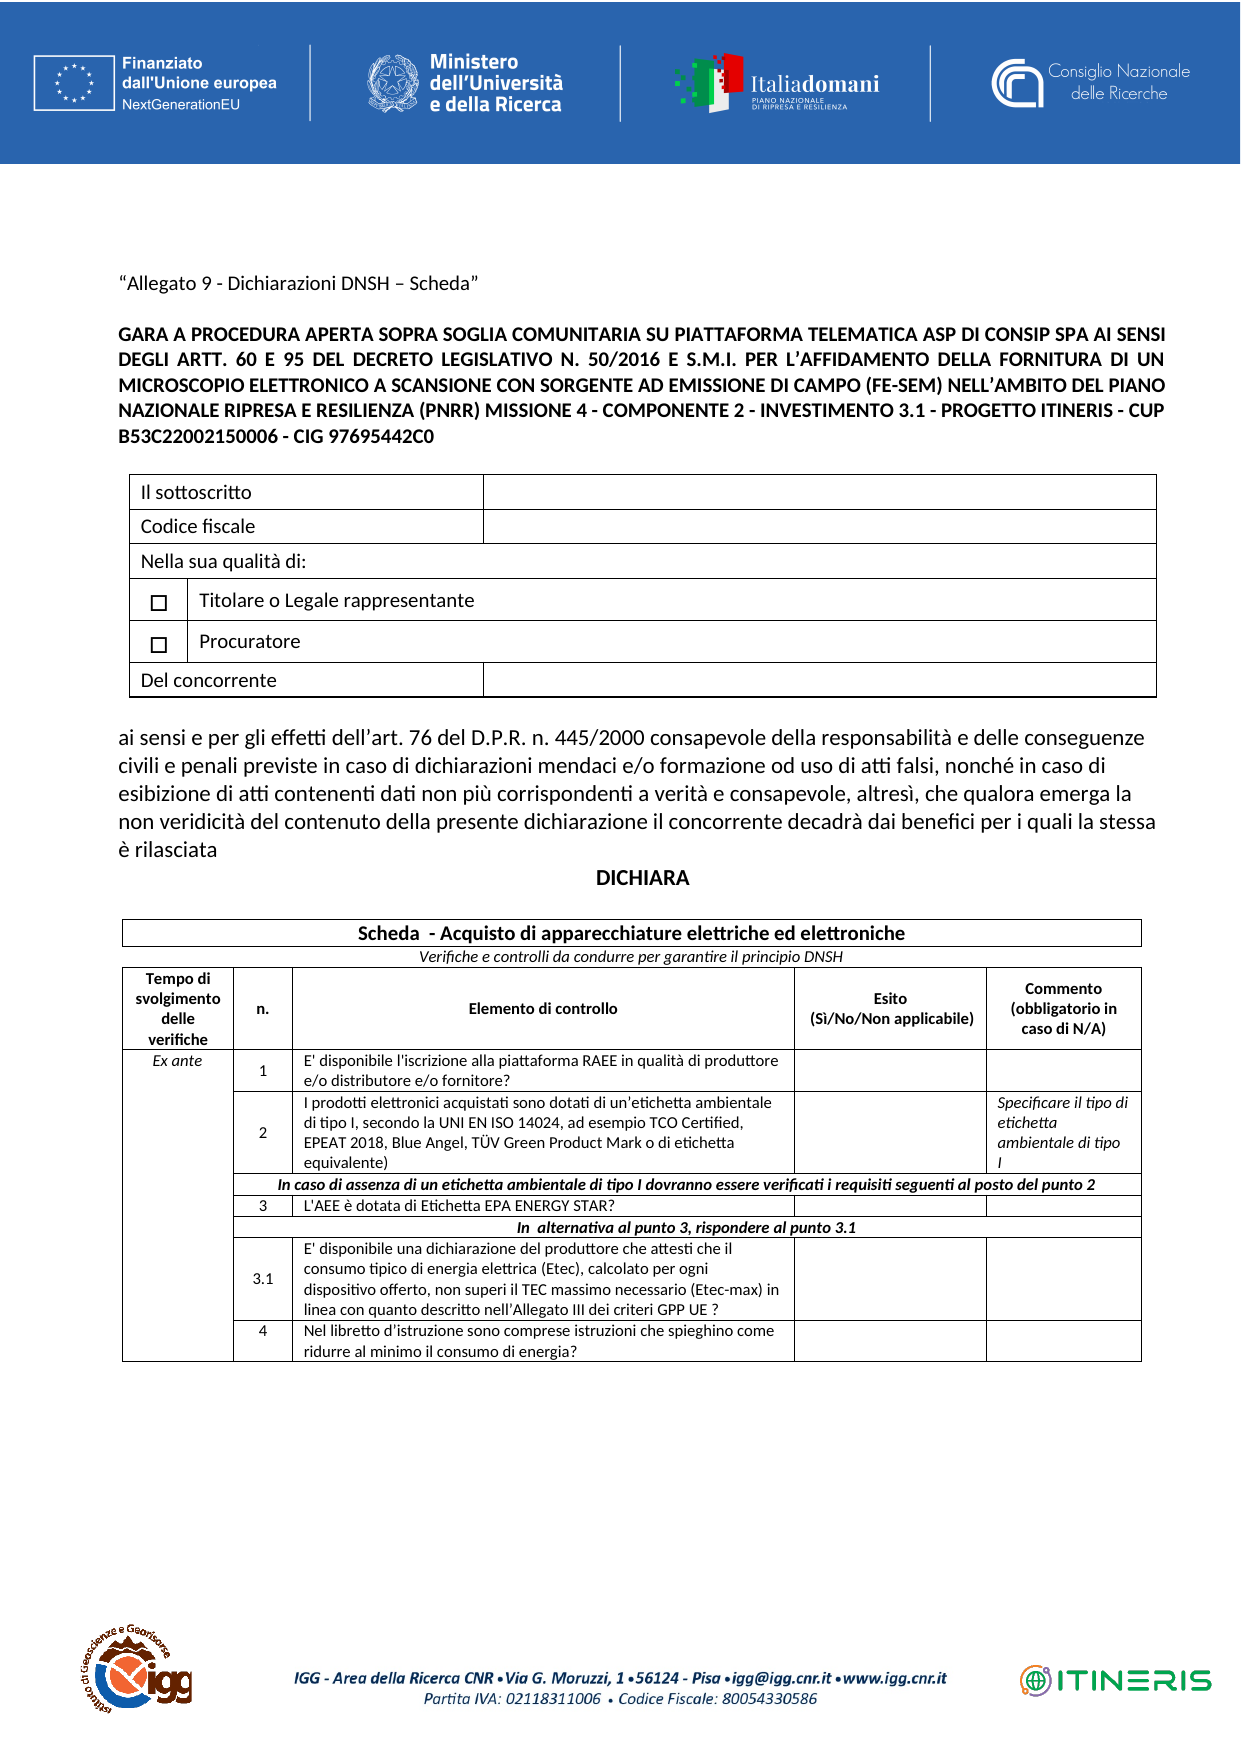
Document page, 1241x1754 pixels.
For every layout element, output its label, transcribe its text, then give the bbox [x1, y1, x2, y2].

table_cell Ex ante [123, 1050, 233, 1361]
table_cell [987, 1238, 1141, 1319]
table_cell Procuratore [188, 621, 1156, 662]
table_cell E' disponibile l'iscrizione alla piattaforma RAEE in qualità di produttore e/o distributore e/o fornitore? [293, 1050, 794, 1091]
text GARA A PROCEDURA APERTA SOPRA SOGLIA COMUNITARIA SU PIATTAFORMA TELEMATICA ASP DI CONSIP SPA AI SENSI DEGLI ARTT. 60 E 95 DEL DECRETO LEGISLATIVO N. 50/2016 E S.M.I. PER L’AFFIDAMENTO DELLA FORNITURA DI UN MICROSCOPIO ELETTRONICO A SCANSIONE CON SORGENTE AD EMISSIONE DI CAMPO (FE-SEM) NELL’AMBITO DEL PIANO NAZIONALE RIPRESA E RESILIENZA (PNRR) MISSIONE 4 - COMPONENTE 2 - INVESTIMENTO 3.1 - PROGETTO ITINERIS - CUP B53C22002150006 - CIG 97695442C0 [118, 321, 1167, 448]
table_cell In caso di assenza di un etichetta ambientale di tipo I dovranno essere verificati i requisiti seguenti al posto del punto 2 [234, 1174, 1141, 1194]
table_header [484, 475, 1156, 508]
table_cell 3 [234, 1196, 292, 1216]
table_cell Tempo di svolgimento delle verifiche [123, 968, 233, 1049]
table_cell [795, 1050, 986, 1091]
table_cell Nel libretto d’istruzione sono comprese istruzioni che spieghino come ridurre al minimo il consumo di energia? [293, 1321, 794, 1361]
table_cell 2 [234, 1092, 292, 1173]
picture [1012, 1656, 1218, 1702]
table_cell In alternativa al punto 3, rispondere al punto 3.1 [234, 1217, 1141, 1237]
table_cell 1 [234, 1050, 292, 1091]
table_cell Codice fiscale [130, 510, 483, 543]
table_cell [795, 1321, 986, 1361]
table_cell Esito (Sì/No/Non applicabile) [795, 968, 986, 1049]
table_cell Titolare o Legale rappresentante [188, 579, 1156, 620]
table_cell [987, 1196, 1141, 1216]
text “Allegato 9 - Dichiarazioni DNSH – Scheda” [118, 270, 1167, 296]
text DICHIARA [118, 863, 1167, 891]
table_cell [484, 663, 1156, 696]
table_cell 4 [234, 1321, 292, 1361]
table_header Il sottoscritto [130, 475, 483, 508]
table_cell [987, 1321, 1141, 1361]
table_cell Verifiche e controlli da condurre per garantire il principio DNSH [123, 947, 1141, 967]
table_cell [795, 1196, 986, 1216]
table_cell Elemento di controllo [293, 968, 794, 1049]
table_cell [795, 1092, 986, 1173]
table_cell [795, 1238, 986, 1319]
picture [79, 1624, 192, 1712]
table_cell n. [234, 968, 292, 1049]
table_cell Nella sua qualità di: [130, 544, 1156, 578]
table_cell [987, 1050, 1141, 1091]
picture [0, 2, 1241, 164]
table_cell Commento (obbligatorio in caso di N/A) [987, 968, 1141, 1049]
table_cell 3.1 [234, 1238, 292, 1319]
table_cell Del concorrente [130, 663, 483, 696]
table_cell I prodotti elettronici acquistati sono dotati di un’etichetta ambientale di tipo I, secondo la UNI EN ISO 14024, ad esempio TCO Certified, EPEAT 2018, Blue Angel, TÜV Green Product Mark o di etichetta equivalente) [293, 1092, 794, 1173]
table_header Scheda - Acquisto di apparecchiature elettriche ed elettroniche [123, 920, 1141, 946]
table_cell L'AEE è dotata di Etichetta EPA ENERGY STAR? [293, 1196, 794, 1216]
table_cell □ [130, 579, 187, 620]
table_cell □ [130, 621, 187, 662]
text ai sensi e per gli effetti dell’art. 76 del D.P.R. n. 445/2000 consapevole della responsabilità e delle conseguenze civili e penali previste in caso di dichiarazioni mendaci e/o formazione od uso di atti falsi, nonché in caso di esibizione di atti contenenti dati non più corrispondenti a verità e consapevole, altresì, che qualora emerga la non veridicità del contenuto della presente dichiarazione il concorrente decadrà dai benefici per i quali la stessa è rilasciata [118, 723, 1167, 863]
table_cell Specificare il tipo di etichetta ambientale di tipo I [987, 1092, 1141, 1173]
table_cell [484, 510, 1156, 543]
table_cell E' disponibile una dichiarazione del produttore che attesti che il consumo tipico di energia elettrica (Etec), calcolato per ogni dispositivo offerto, non superi il TEC massimo necessario (Etec-max) in linea con quanto descritto nell’Allegato III dei criteri GPP UE ? [293, 1238, 794, 1319]
picture [268, 1657, 969, 1714]
